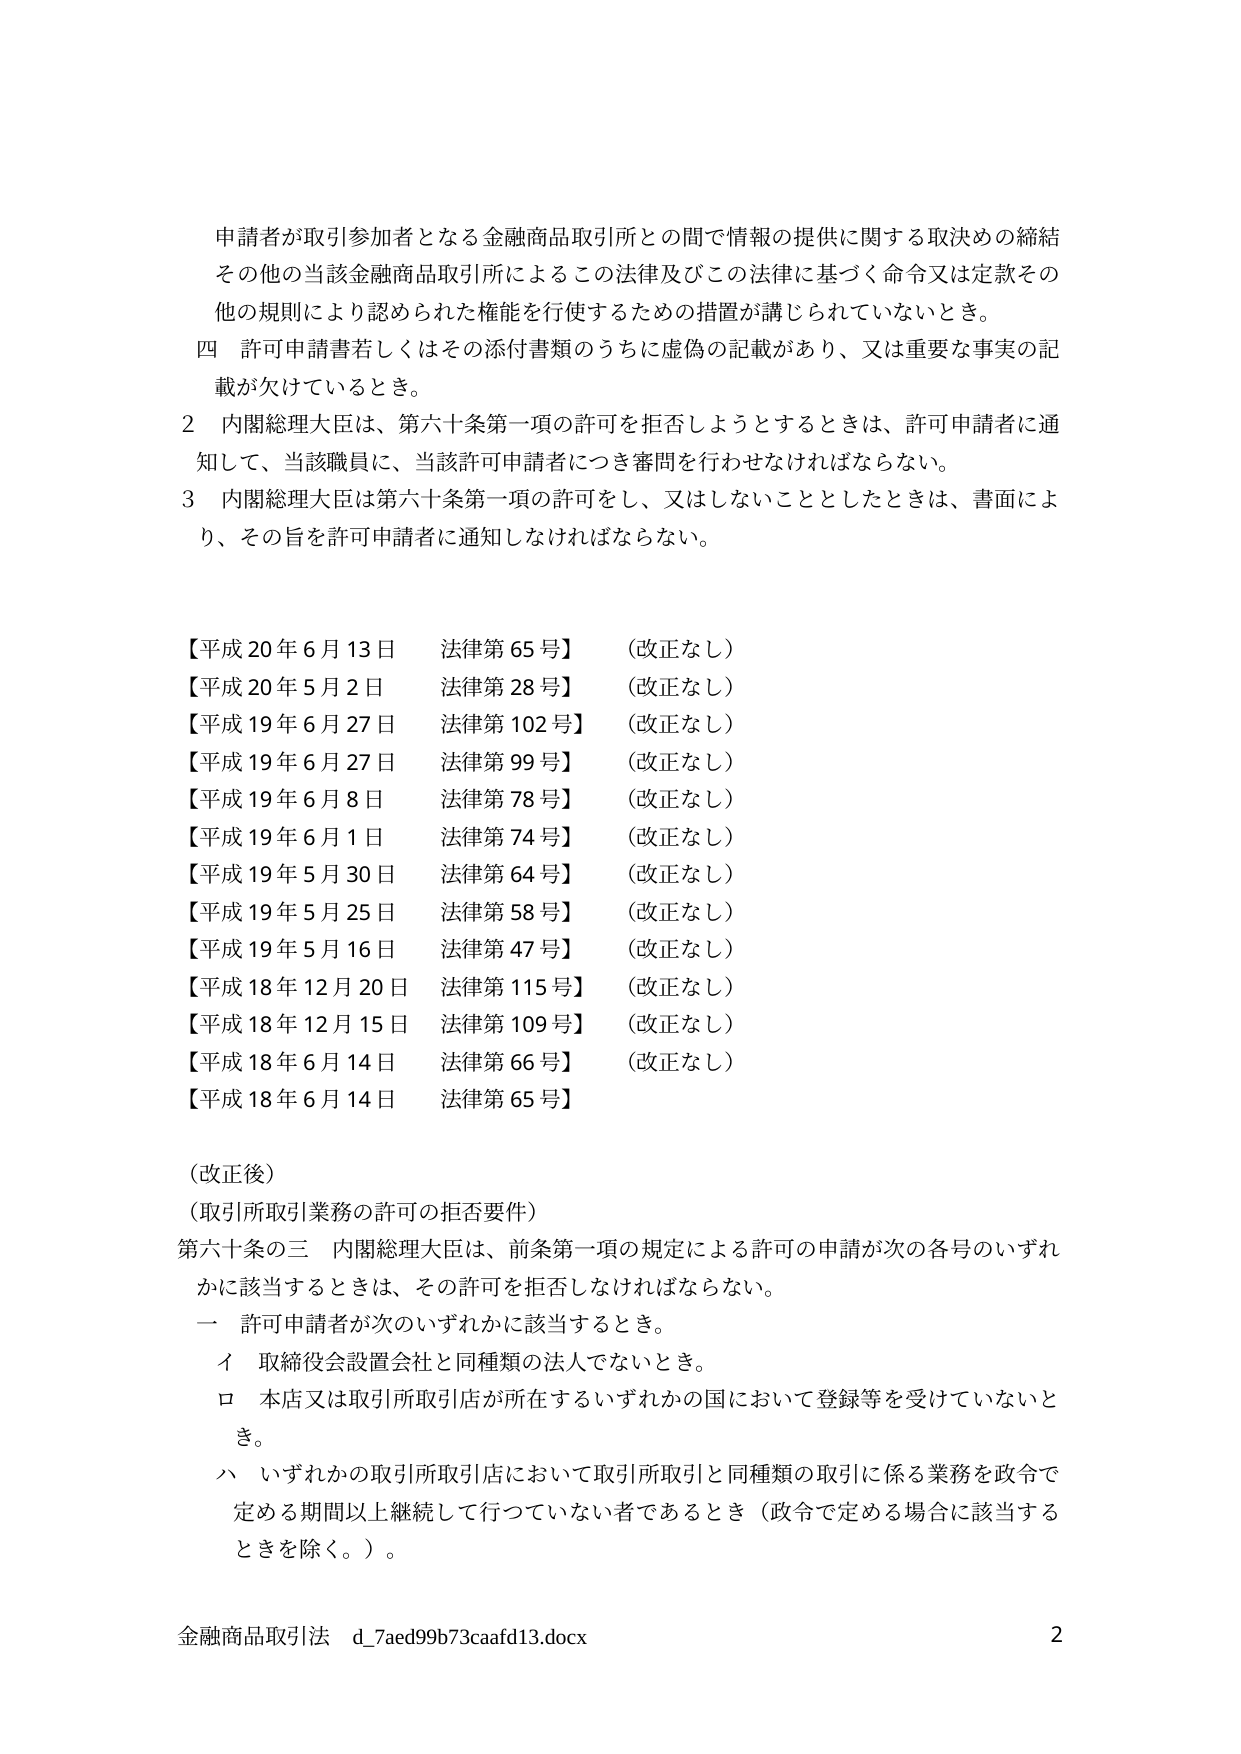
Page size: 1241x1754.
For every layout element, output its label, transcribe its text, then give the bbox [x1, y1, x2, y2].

text 【平成19年6月27日 法律第102号】 （改正なし） [177, 704, 1063, 742]
text 【平成18年12月15日 法律第109号】 （改正なし） [177, 1004, 1063, 1042]
text イ 取締役会設置会社と同種類の法人でないとき。 [215, 1342, 1063, 1379]
text 四 許可申請書若しくはその添付書類のうちに虚偽の記載があり、又は重要な事実の記載が欠けているとき。 [196, 329, 1063, 404]
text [196, 217, 1063, 329]
text 【平成18年6月14日 法律第66号】 （改正なし） [177, 1042, 1063, 1079]
text ３ 内閣総理大臣は第六十条第一項の許可をし、又はしないこととしたときは、書面により、その旨を許可申請者に通知しなければならない。 [177, 479, 1063, 554]
text 【平成19年5月25日 法律第58号】 （改正なし） [177, 892, 1063, 929]
text 一 許可申請者が次のいずれかに該当するとき。 [196, 1304, 1063, 1342]
text （取引所取引業務の許可の拒否要件） [177, 1192, 1063, 1229]
text 【平成19年6月27日 法律第99号】 （改正なし） [177, 742, 1063, 779]
text 【平成19年6月8日 法律第78号】 （改正なし） [177, 779, 1063, 817]
text 第六十条の三 内閣総理大臣は、前条第一項の規定による許可の申請が次の各号のいずれかに該当するときは、その許可を拒否しなければならない。 [177, 1229, 1063, 1304]
text ２ 内閣総理大臣は、第六十条第一項の許可を拒否しようとするときは、許可申請者に通知して、当該職員に、当該許可申請者につき審問を行わせなければならない。 [177, 404, 1063, 479]
text 【平成19年5月30日 法律第64号】 （改正なし） [177, 854, 1063, 892]
text 【平成19年5月16日 法律第47号】 （改正なし） [177, 929, 1063, 967]
text 【平成20年6月13日 法律第65号】 （改正なし） [177, 629, 1063, 667]
text ロ 本店又は取引所取引店が所在するいずれかの国において登録等を受けていないとき。 [215, 1379, 1063, 1454]
text 【平成18年12月20日 法律第115号】 （改正なし） [177, 967, 1063, 1004]
text ハ いずれかの取引所取引店において取引所取引と同種類の取引に係る業務を政令で定める期間以上継続して行つていない者であるとき（政令で定める場合に該当するときを除く。）。 [215, 1454, 1063, 1567]
text 【平成18年6月14日 法律第65号】 [177, 1079, 1063, 1117]
text 【平成20年5月2日 法律第28号】 （改正なし） [177, 667, 1063, 704]
text 【平成19年6月1日 法律第74号】 （改正なし） [177, 817, 1063, 854]
text （改正後） [177, 1154, 1063, 1192]
